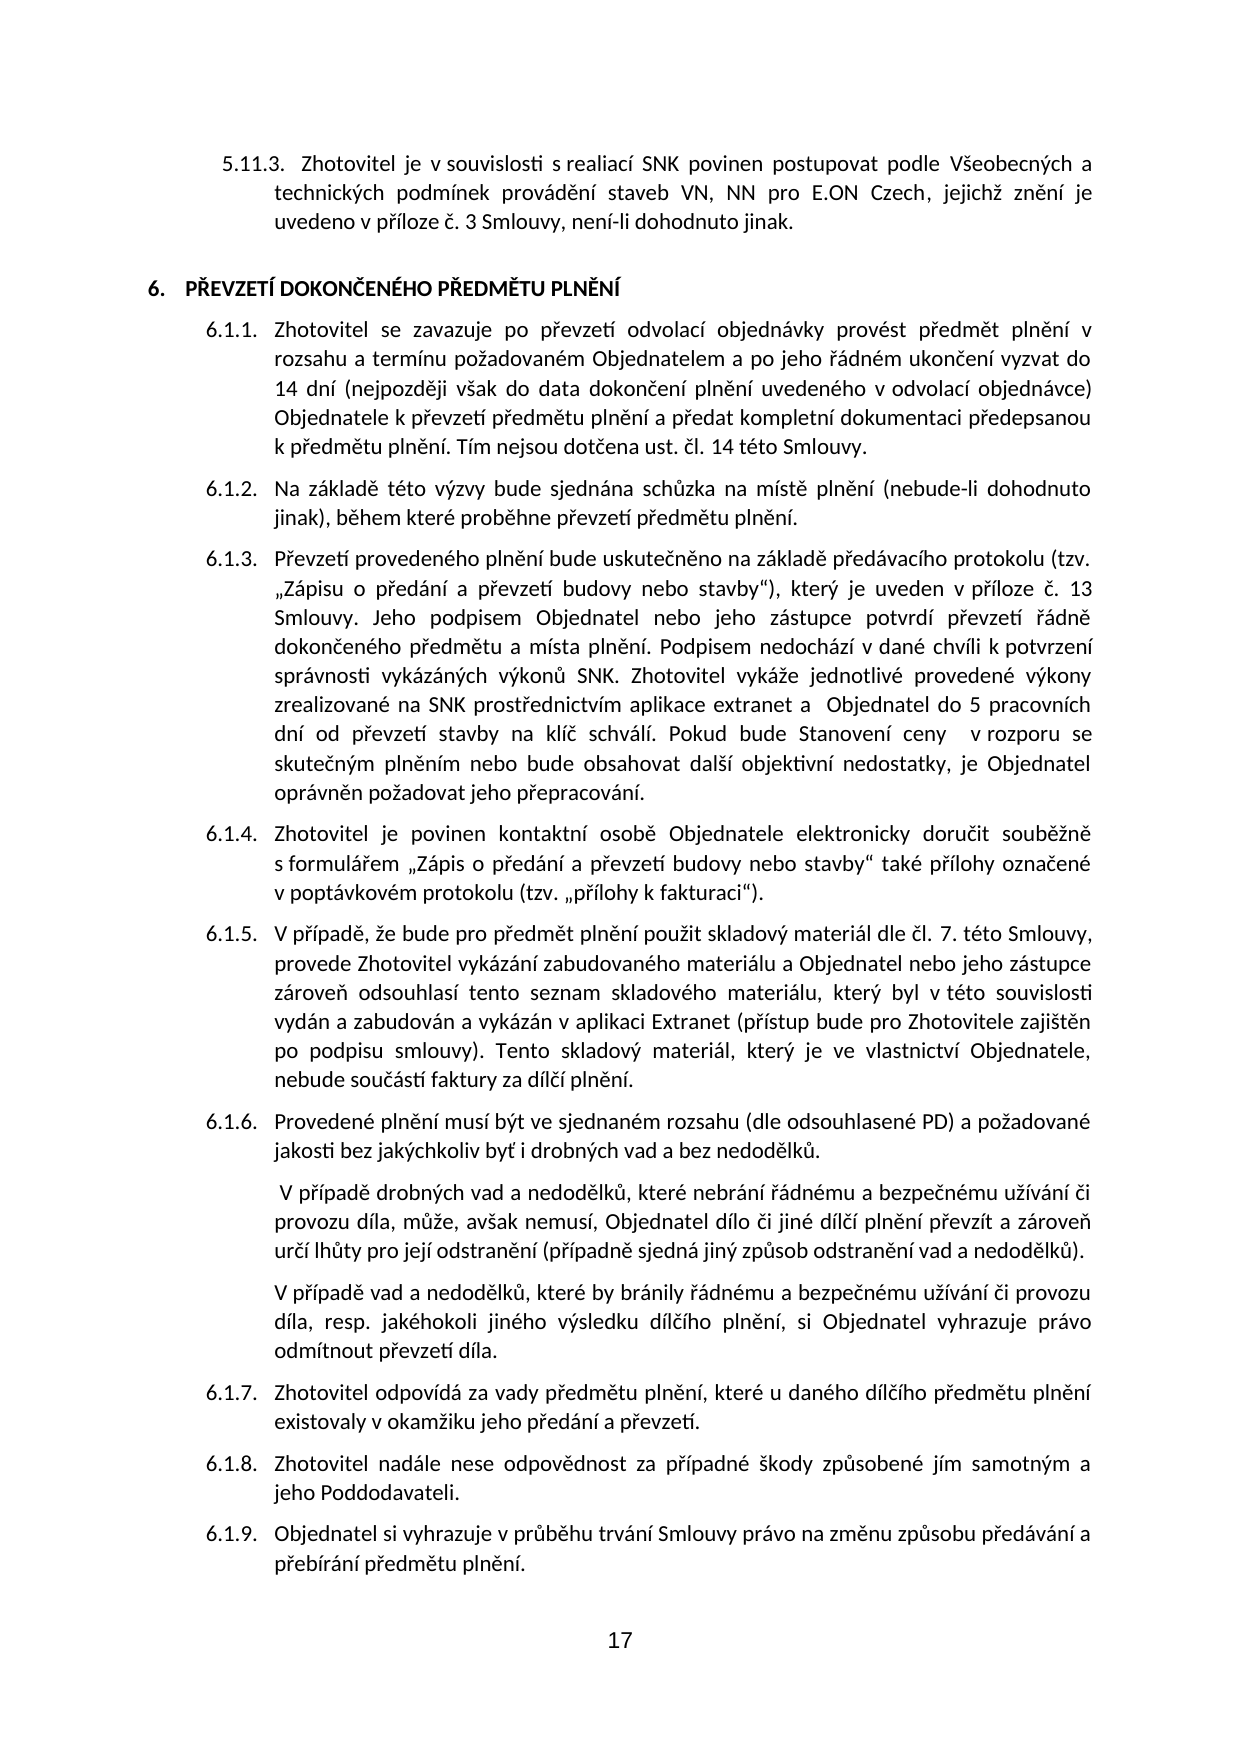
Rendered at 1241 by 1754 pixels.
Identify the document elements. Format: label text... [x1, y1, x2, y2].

list Objednatel si vyhrazuje v průběhu trvání Smlouvy právo na změnu způsobu předávání a přebírání předmětu plnění. [206, 1518, 1093, 1577]
text V případě vad a nedodělků, které by bránily řádnému a bezpečnému užívání či provozu díla, resp. jakéhokoli jiného výsledku dílčího plnění, si Objednatel vyhrazuje právo odmítnout převzetí díla. [274, 1277, 1093, 1364]
list Převzetí provedeného plnění bude uskutečněno na základě předávacího protokolu (tzv. „Zápisu o předání a převzetí budovy nebo stavby“), který je uveden v příloze č. 13 Smlouvy. Jeho podpisem Objednatel nebo jeho zástupce potvrdí převzetí řádně dokončeného předmětu a místa plnění. Podpisem nedochází v dané chvíli k potvrzení správnosti vykázáných výkonů SNK. Zhotovitel vykáže jednotlivé provedené výkony zrealizované na SNK prostřednictvím aplikace extranet a Objednatel do 5 pracovních dní od převzetí stavby na klíč schválí. Pokud bude Stanovení ceny v rozporu se skutečným plněním nebo bude obsahovat další objektivní nedostatky, je Objednatel oprávněn požadovat jeho přepracování. [206, 543, 1093, 806]
list Zhotovitel je povinen kontaktní osobě Objednatele elektronicky doručit souběžně s formulářem „Zápis o předání a převzetí budovy nebo stavby“ také přílohy označené v poptávkovém protokolu (tzv. „přílohy k fakturaci“). [206, 818, 1093, 906]
list Provedené plnění musí být ve sjednaném rozsahu (dle odsouhlasené PD) a požadované jakosti bez jakýchkoliv byť i drobných vad a bez nedodělků. [206, 1106, 1093, 1164]
list Převzetí dokončeného předmětu plnění [148, 273, 1093, 302]
list Zhotovitel se zavazuje po převzetí odvolací objednávky provést předmět plnění v rozsahu a termínu požadovaném Objednatelem a po jeho řádném ukončení vyzvat do 14 dní (nejpozději však do data dokončení plnění uvedeného v odvolací objednávce) Objednatele k převzetí předmětu plnění a předat kompletní dokumentaci předepsanou k předmětu plnění. Tím nejsou dotčena ust. čl. 14 této Smlouvy. [206, 314, 1093, 460]
text V případě drobných vad a nedodělků, které nebrání řádnému a bezpečnému užívání či provozu díla, může, avšak nemusí, Objednatel dílo či jiné dílčí plnění převzít a zároveň určí lhůty pro její odstranění (případně sjedná jiný způsob odstranění vad a nedodělků). [274, 1177, 1093, 1264]
list Zhotovitel je v souvislosti s realiací SNK povinen postupovat podle Všeobecných a technických podmínek provádění staveb VN, NN pro E.ON Czech, jejichž znění je uvedeno v příloze č. 3 Smlouvy, není-li dohodnuto jinak. [222, 148, 1093, 235]
list Zhotovitel nadále nese odpovědnost za případné škody způsobené jím samotným a jeho Poddodavateli. [206, 1448, 1093, 1506]
list Zhotovitel odpovídá za vady předmětu plnění, které u daného dílčího předmětu plnění existovaly v okamžiku jeho předání a převzetí. [206, 1377, 1093, 1435]
list Na základě této výzvy bude sjednána schůzka na místě plnění (nebude-li dohodnuto jinak), během které proběhne převzetí předmětu plnění. [206, 473, 1093, 531]
list V případě, že bude pro předmět plnění použit skladový materiál dle čl. 7. této Smlouvy, provede Zhotovitel vykázání zabudovaného materiálu a Objednatel nebo jeho zástupce zároveň odsouhlasí tento seznam skladového materiálu, který byl v této souvislosti vydán a zabudován a vykázán v aplikaci Extranet (přístup bude pro Zhotovitele zajištěn po podpisu smlouvy). Tento skladový materiál, který je ve vlastnictví Objednatele, nebude součástí faktury za dílčí plnění. [206, 918, 1093, 1093]
